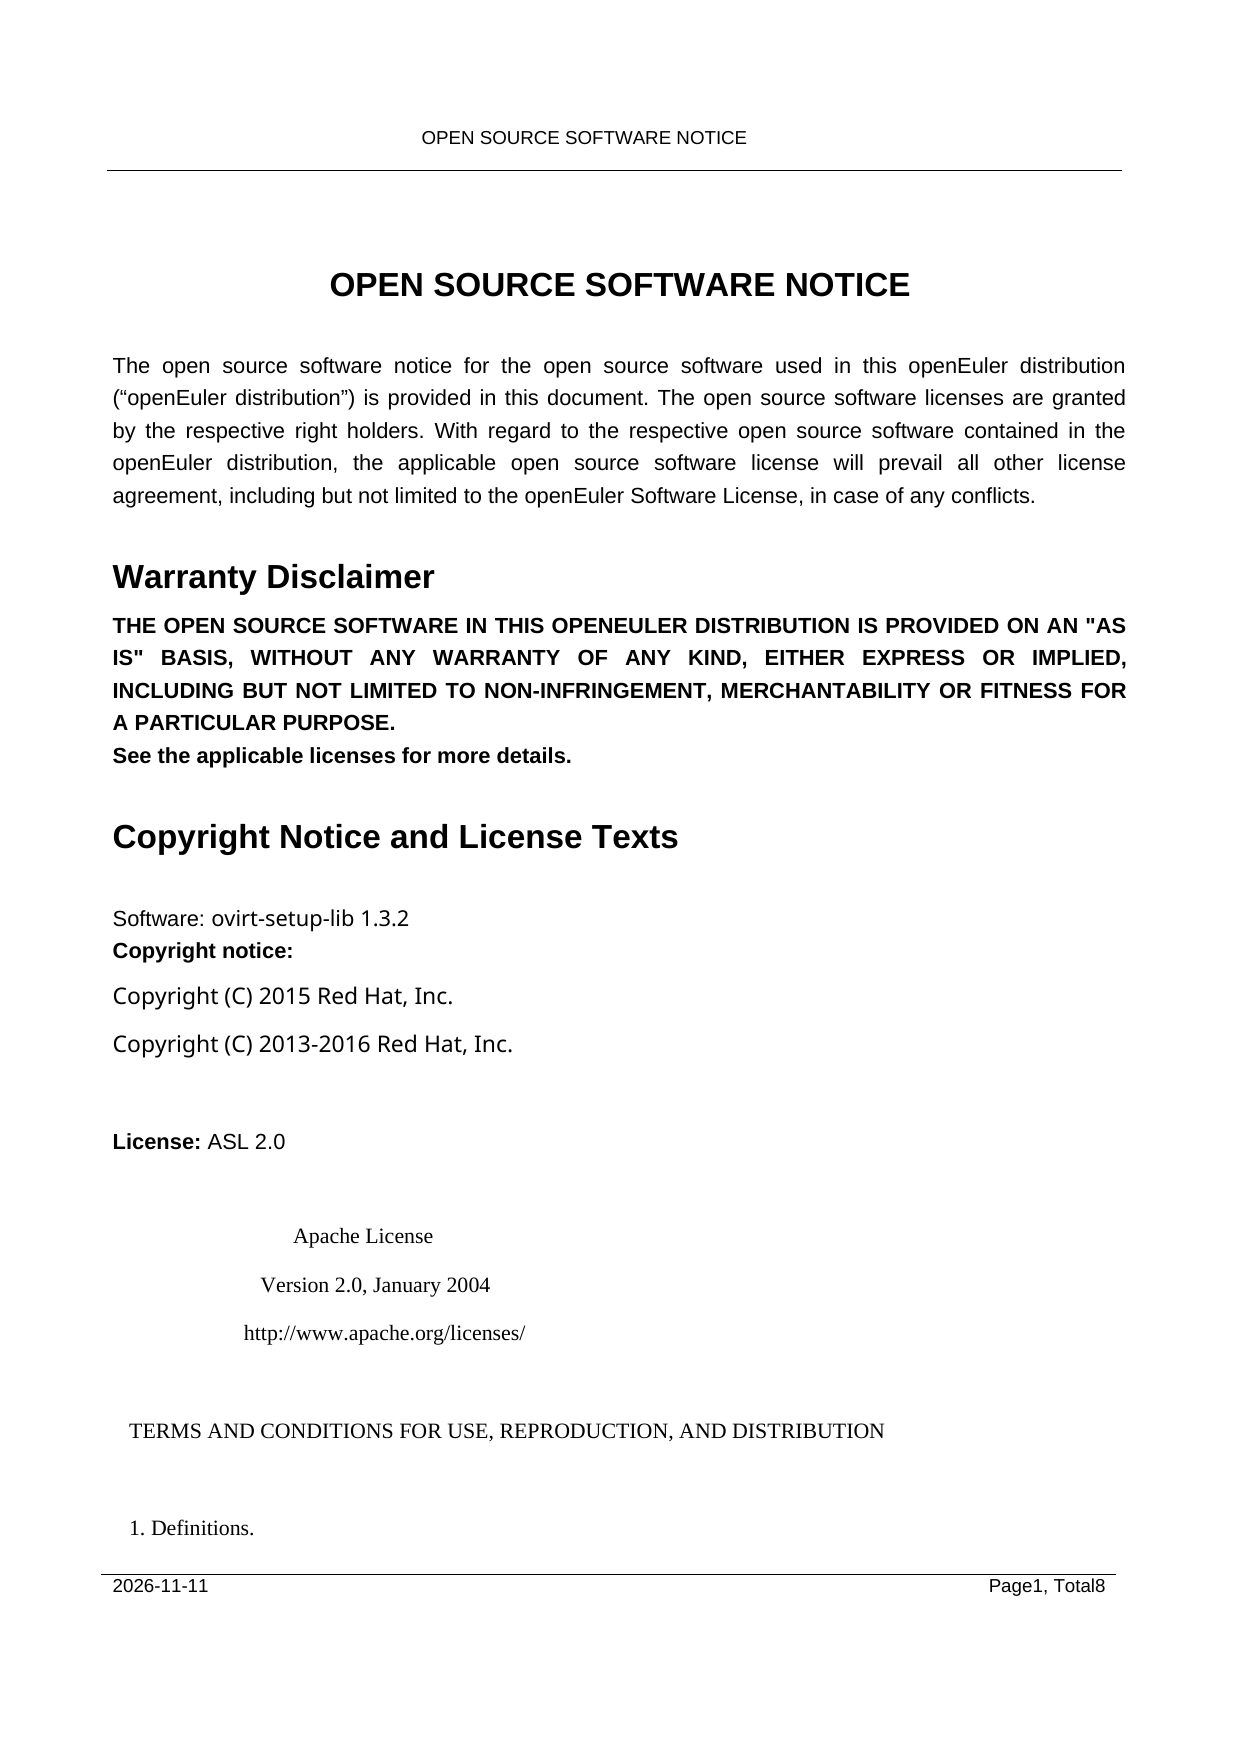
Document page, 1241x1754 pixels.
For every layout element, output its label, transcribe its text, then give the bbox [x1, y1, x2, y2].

text Copyright (C) 2015 Red Hat, Inc. Copyright (C) 2013-2016 Red Hat, Inc. [112, 979, 1128, 1109]
text OPEN SOURCE SOFTWARE NOTICE [112, 251, 1128, 316]
text THE OPEN SOURCE SOFTWARE IN THIS OPENEULER DISTRIBUTION IS PROVIDED ON AN "AS IS" BASIS, WITHOUT ANY WARRANTY OF ANY KIND, EITHER EXPRESS OR IMPLIED, INCLUDING BUT NOT LIMITED TO NON-INFRINGEMENT, MERCHANTABILITY OR FITNESS FOR A PARTICULAR PURPOSE. See the applicable licenses for more details. [112, 609, 1128, 771]
text License: ASL 2.0 [112, 1125, 1128, 1158]
text Software: ovirt-setup-lib 1.3.2 [112, 901, 1128, 934]
text Copyright Notice and License Texts [112, 804, 1128, 869]
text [112, 1170, 1128, 1544]
text The open source software notice for the open source software used in this openEuler distribution (“openEuler distribution”) is provided in this document. The open source software licenses are granted by the respective right holders. With regard to the respective open source software contained in the openEuler distribution, the applicable open source software license will prevail all other license agreement, including but not limited to the openEuler Software License, in case of any conflicts. [112, 349, 1128, 511]
text Warranty Disclaimer [112, 544, 1128, 609]
text Copyright notice: [112, 934, 1128, 966]
